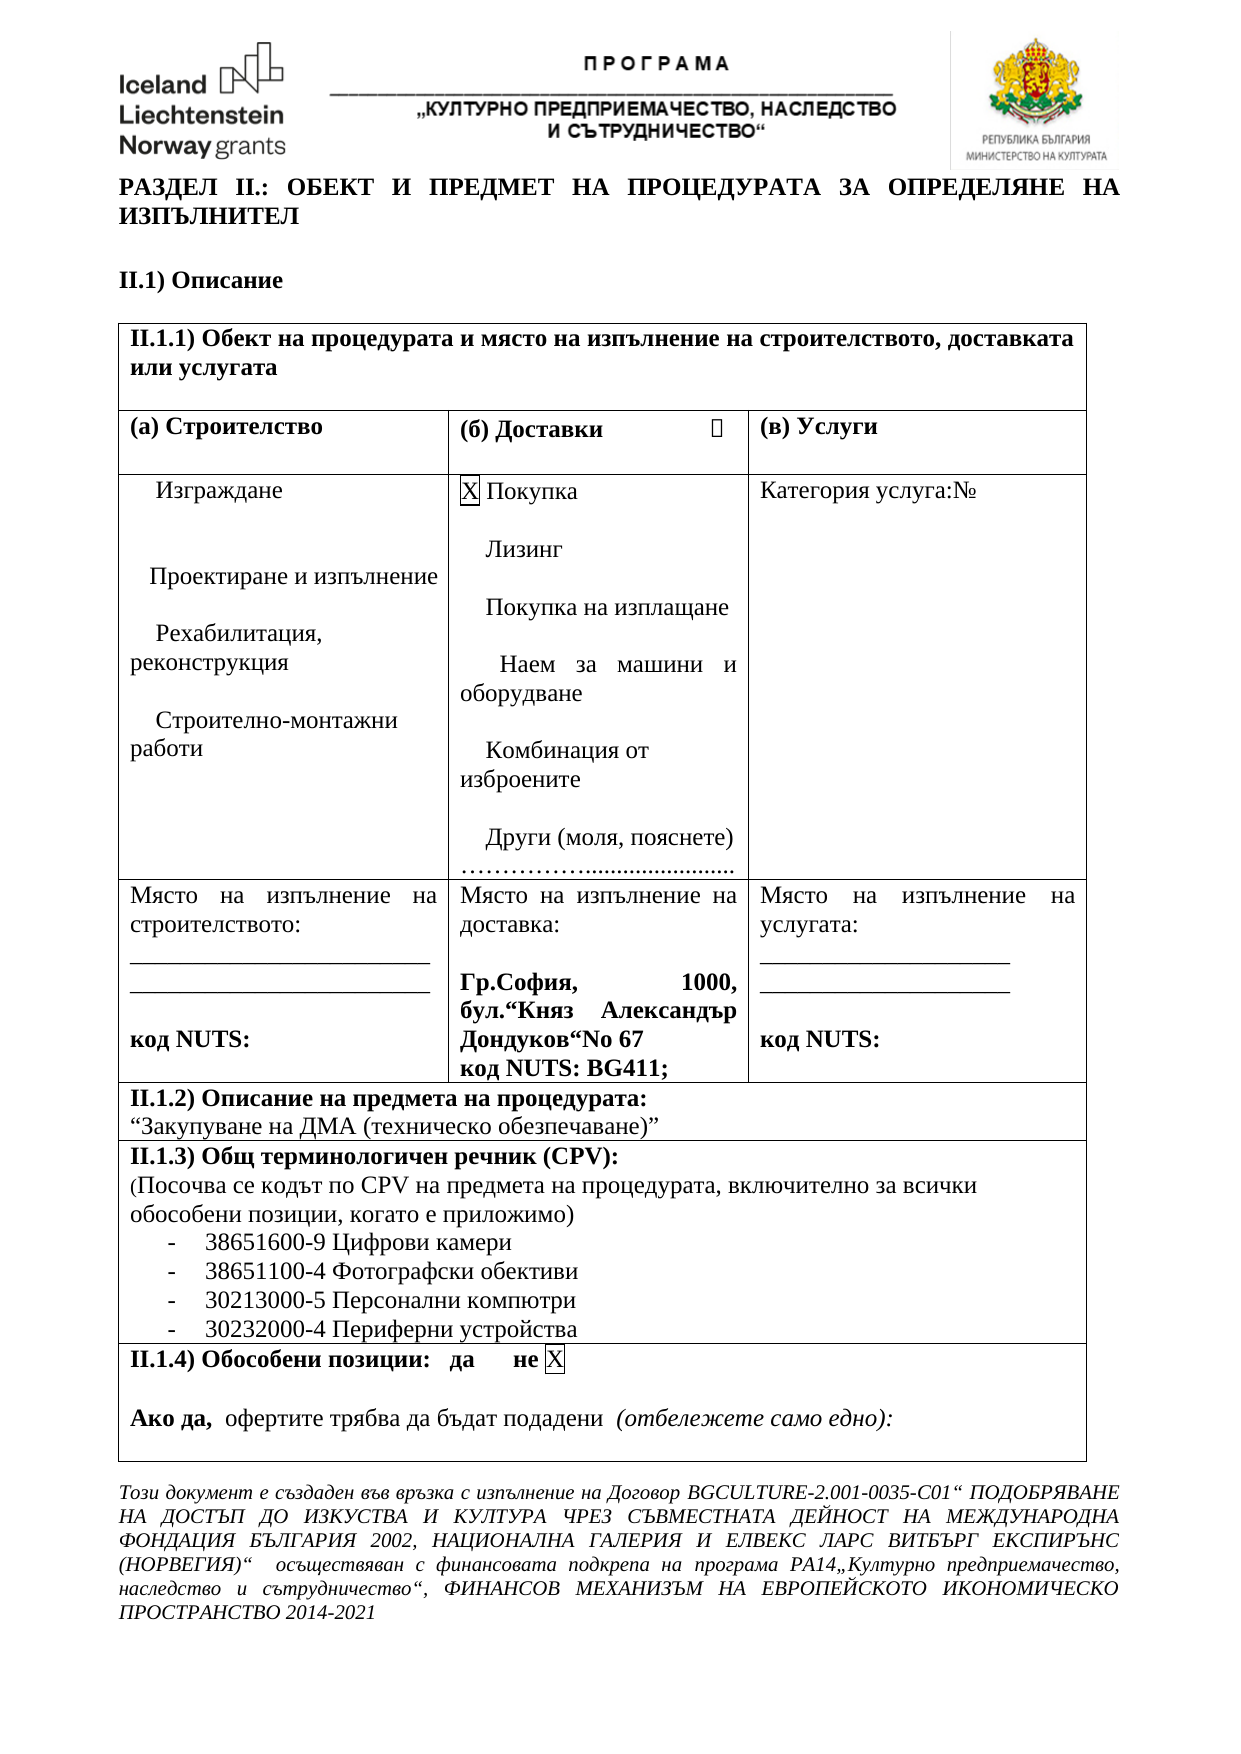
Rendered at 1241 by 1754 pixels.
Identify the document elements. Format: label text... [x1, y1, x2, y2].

picture [118, 31, 1122, 173]
subtitle РАЗДЕЛ ІІ.: ОБЕКТ И ПРЕДМЕТ НА ПРОЦЕДУРАТА ЗА ОПРЕДЕЛЯНЕ НА ИЗПЪЛНИТЕЛ [118, 173, 1122, 230]
table_cell (а) Строителство  [119, 411, 448, 474]
table_cell (в) Услуги  [749, 411, 1086, 474]
table_cell X Покупка  Лизинг  Покупка на изплащане  Наем за машини и оборудване  Комбинация от изброените  Други (моля, пояснете) ……………........................ [449, 475, 748, 879]
table_cell ІІ.1.4) Обособени позиции: да не X Ако да, офертите трябва да бъдат подадени (отбележете само едно): [119, 1344, 1086, 1461]
table_cell Място на изпълнение на услугата: ____________________ ____________________ код NUTS:      [749, 880, 1086, 1082]
table_cell (б) Доставки  [449, 411, 748, 474]
table_cell ІІ.1.2) Описание на предмета на процедурата: “Закупуване на ДМА (техническо обезпечаване)” [119, 1083, 1086, 1140]
table_cell Категория услуга:№  [749, 475, 1086, 879]
table_cell Място на изпълнение на строителството: ________________________ ________________________ код NUTS:      [119, 880, 448, 1082]
table_cell ІІ.1.3) Общ терминологичен речник (CPV): (Посочва се кодът по CPV на предмета на процедурата, включително за всички обособени позиции, когато е приложимо) 38651600-9 Цифрови камери 38651100-4 Фотографски обективи 30213000-5 Персонални компютри 30232000-4 Периферни устройства [119, 1141, 1086, 1342]
table_header ІІ.1.1) Обект на процедурата и място на изпълнение на строителството, доставката или услугата [119, 324, 1086, 410]
table_cell  Изграждане Проектиране и изпълнение  Рехабилитация, реконструкция  Строително-монтажни работи [119, 475, 448, 879]
table_cell Място на изпълнение на доставка: Гр.София, 1000, бул.“Княз Александър Дондуков“No 67 код NUTS: BG411; [449, 880, 748, 1082]
text ІІ.1) Описание [118, 265, 1122, 294]
